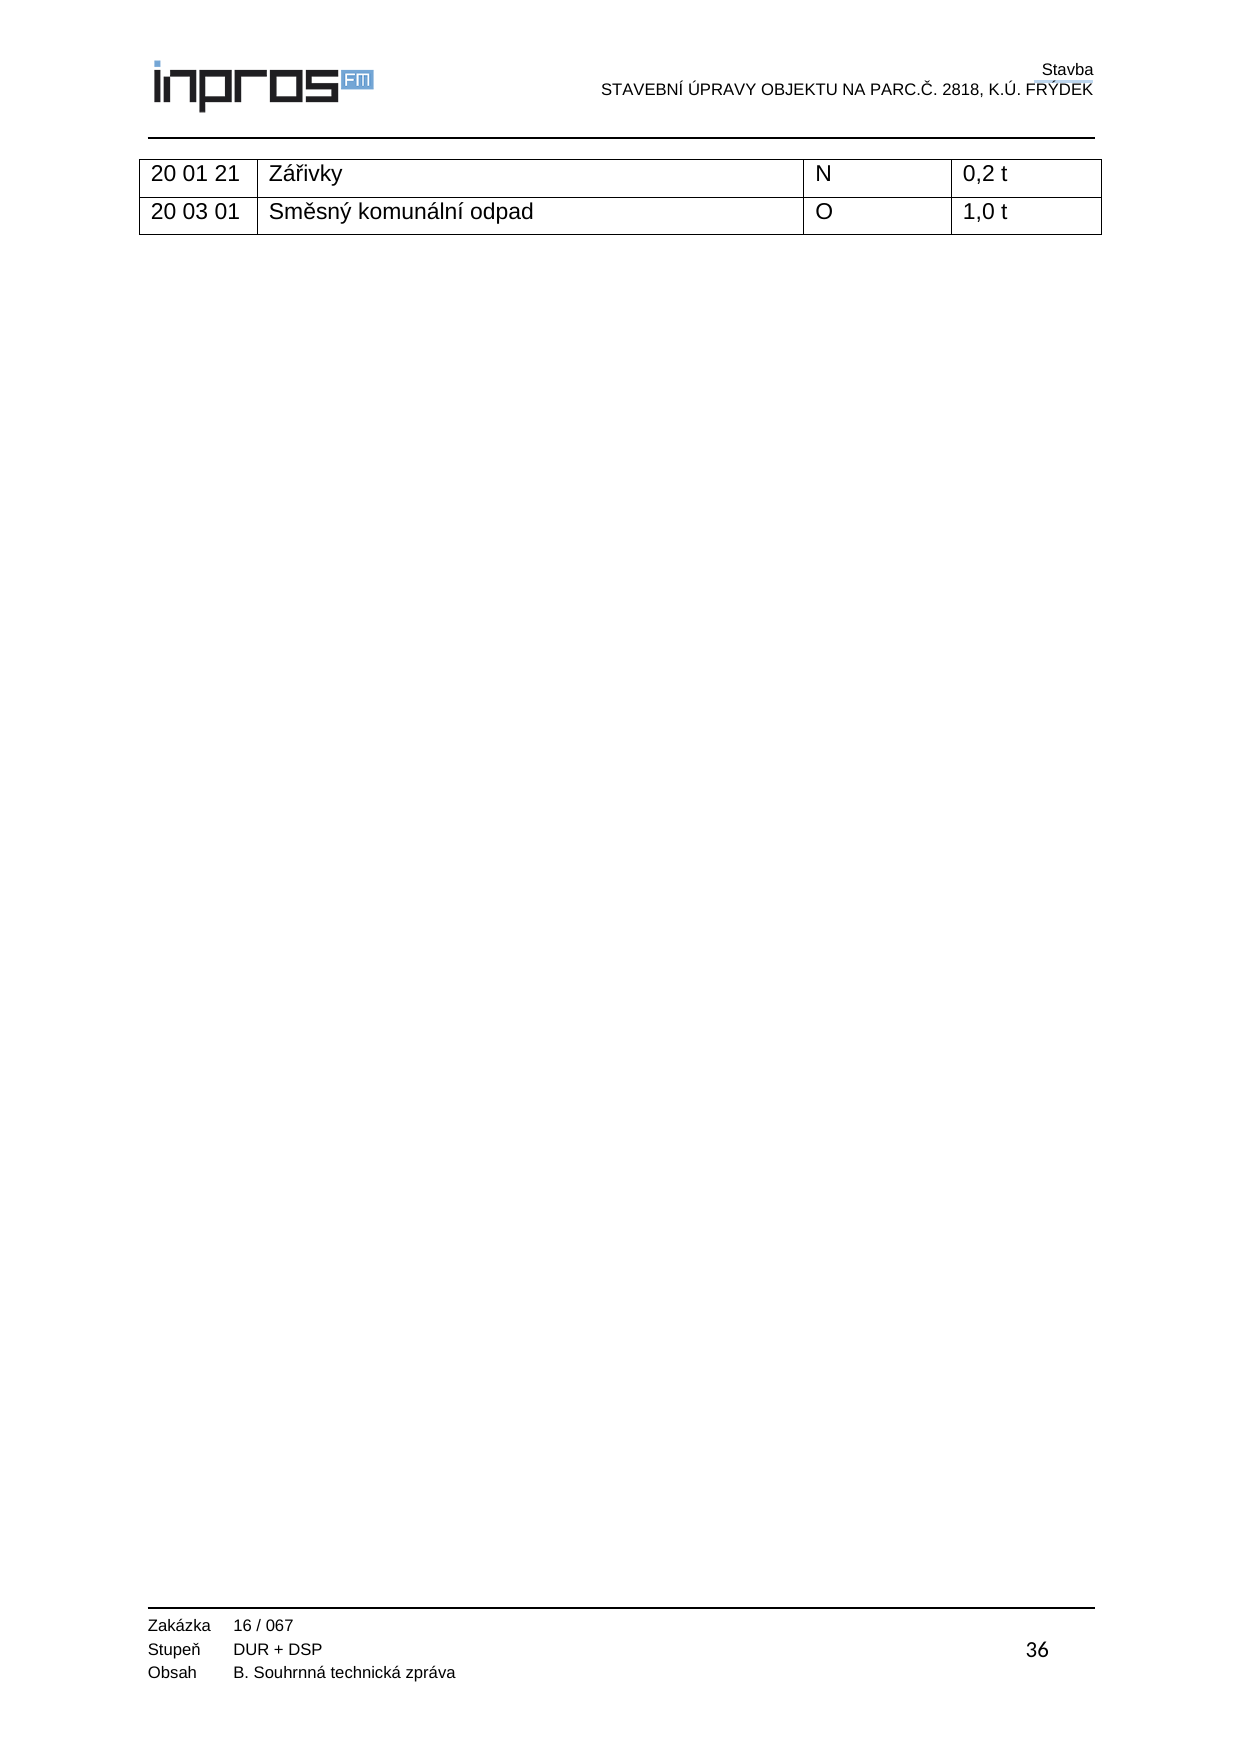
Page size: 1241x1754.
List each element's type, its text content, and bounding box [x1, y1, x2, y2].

table_cell Zářivky [258, 160, 803, 197]
table_cell 1,0 t [952, 198, 1101, 234]
picture [143, 58, 383, 114]
table_cell 20 03 01 [140, 198, 257, 234]
table_cell 20 01 21 [140, 160, 257, 197]
table_cell Směsný komunální odpad [258, 198, 803, 234]
table_cell N [804, 160, 951, 197]
table_cell 0,2 t [952, 160, 1101, 197]
table_cell O [804, 198, 951, 234]
